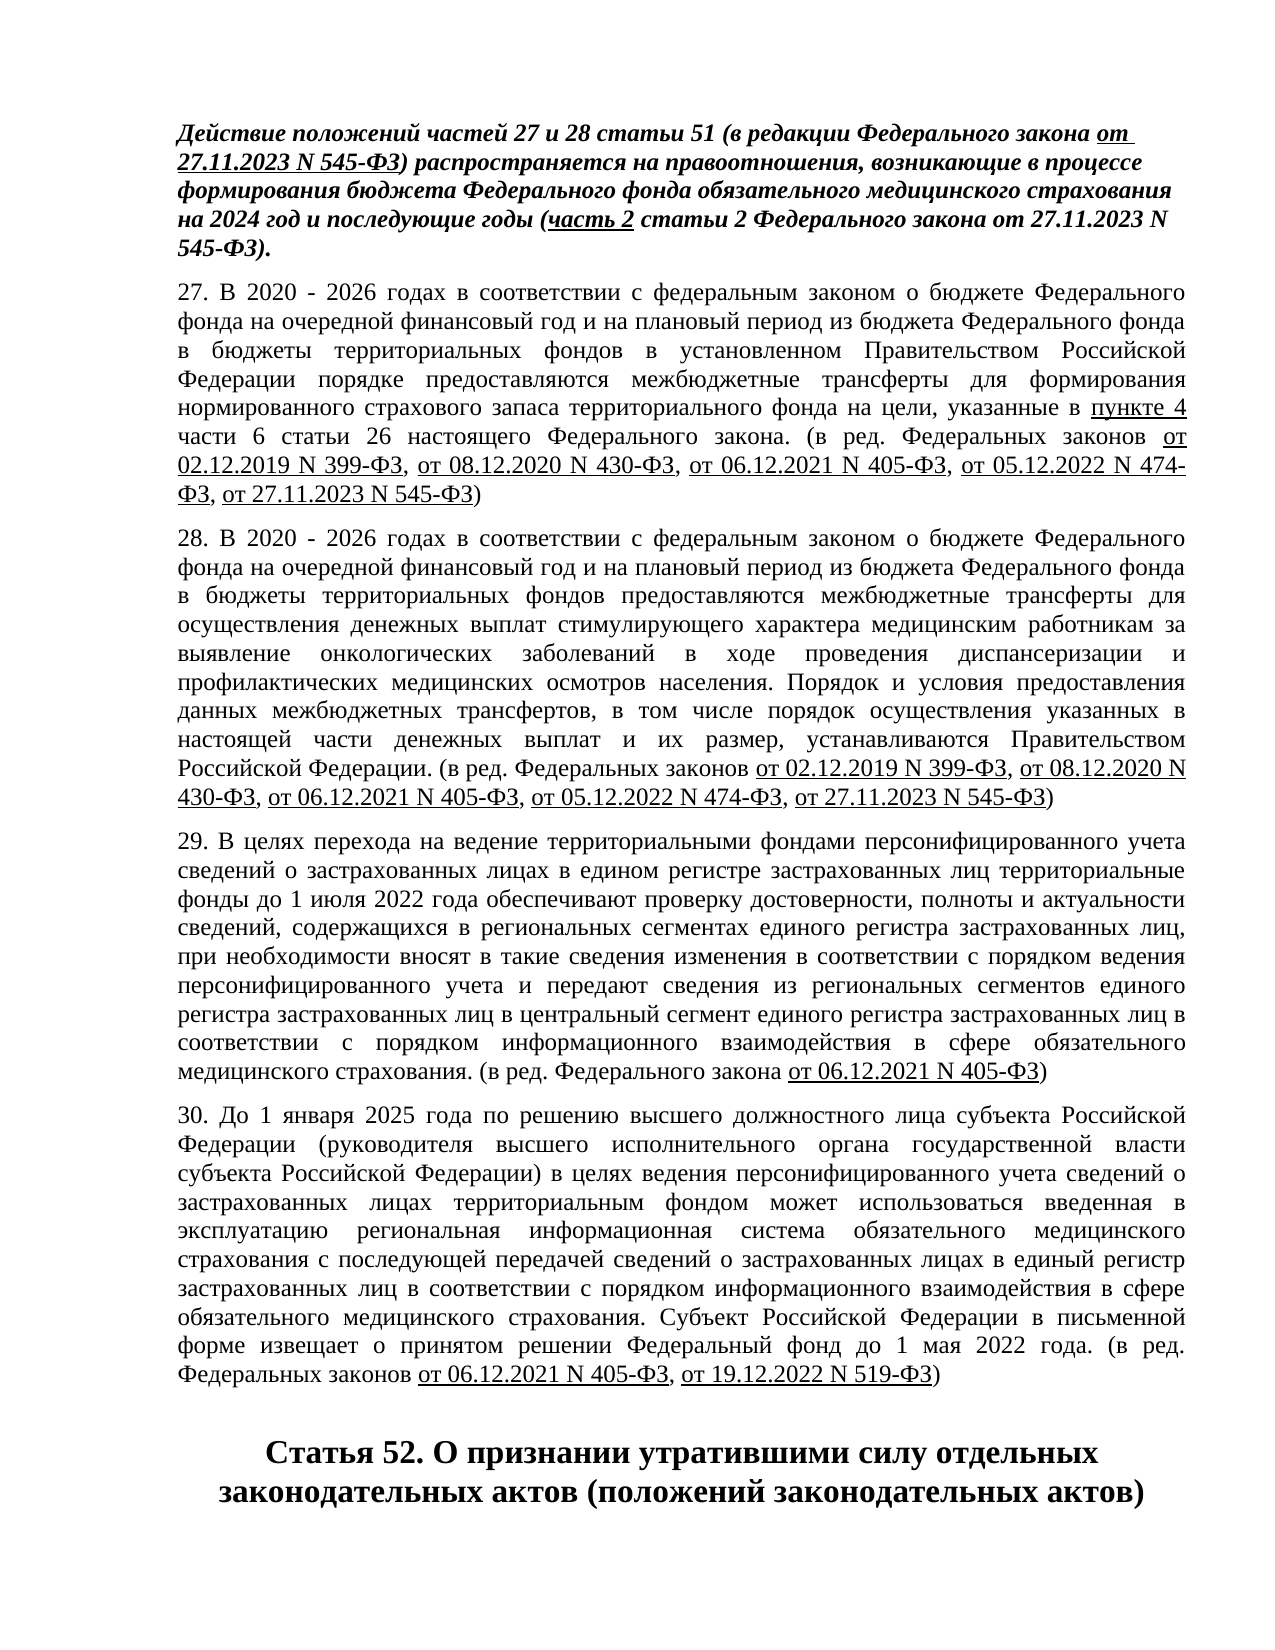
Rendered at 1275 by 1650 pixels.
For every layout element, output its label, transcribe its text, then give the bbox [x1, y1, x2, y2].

text Действие положений частей 27 и 28 статьи 51 (в редакции Федерального закона от 27.11.2023 N 545-ФЗ) распространяется на правоотношения, возникающие в процессе формирования бюджета Федерального фонда обязательного медицинского страхования на 2024 год и последующие годы (часть 2 статьи 2 Федерального закона от 27.11.2023 N 545-ФЗ). [177, 118, 1186, 262]
text 28. В 2020 - 2026 годах в соответствии с федеральным законом о бюджете Федерального фонда на очередной финансовый год и на плановый период из бюджета Федерального фонда в бюджеты территориальных фондов предоставляются межбюджетные трансферты для осуществления денежных выплат стимулирующего характера медицинским работникам за выявление онкологических заболеваний в ходе проведения диспансеризации и профилактических медицинских осмотров населения. Порядок и условия предоставления данных межбюджетных трансфертов, в том числе порядок осуществления указанных в настоящей части денежных выплат и их размер, устанавливаются Правительством Российской Федерации. (в ред. Федеральных законов от 02.12.2019 N 399-ФЗ, от 08.12.2020 N 430-ФЗ, от 06.12.2021 N 405-ФЗ, от 05.12.2022 N 474-ФЗ, от 27.11.2023 N 545-ФЗ) [177, 523, 1186, 811]
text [177, 1432, 1186, 1509]
text 30. До 1 января 2025 года по решению высшего должностного лица субъекта Российской Федерации (руководителя высшего исполнительного органа государственной власти субъекта Российской Федерации) в целях ведения персонифицированного учета сведений о застрахованных лицах территориальным фондом может использоваться введенная в эксплуатацию региональная информационная система обязательного медицинского страхования с последующей передачей сведений о застрахованных лицах в единый регистр застрахованных лиц в соответствии с порядком информационного взаимодействия в сфере обязательного медицинского страхования. Субъект Российской Федерации в письменной форме извещает о принятом решении Федеральный фонд до 1 мая 2022 года. (в ред. Федеральных законов от 06.12.2021 N 405-ФЗ, от 19.12.2022 N 519-ФЗ) [177, 1101, 1186, 1388]
text 29. В целях перехода на ведение территориальными фондами персонифицированного учета сведений о застрахованных лицах в едином регистре застрахованных лиц территориальные фонды до 1 июля 2022 года обеспечивают проверку достоверности, полноты и актуальности сведений, содержащихся в региональных сегментах единого регистра застрахованных лиц, при необходимости вносят в такие сведения изменения в соответствии с порядком ведения персонифицированного учета и передают сведения из региональных сегментов единого регистра застрахованных лиц в центральный сегмент единого регистра застрахованных лиц в соответствии с порядком информационного взаимодействия в сфере обязательного медицинского страхования. (в ред. Федерального закона от 06.12.2021 N 405-ФЗ) [177, 826, 1186, 1085]
text 27. В 2020 - 2026 годах в соответствии с федеральным законом о бюджете Федерального фонда на очередной финансовый год и на плановый период из бюджета Федерального фонда в бюджеты территориальных фондов в установленном Правительством Российской Федерации порядке предоставляются межбюджетные трансферты для формирования нормированного страхового запаса территориального фонда на цели, указанные в пункте 4 части 6 статьи 26 настоящего Федерального закона. (в ред. Федеральных законов от 02.12.2019 N 399-ФЗ, от 08.12.2020 N 430-ФЗ, от 06.12.2021 N 405-ФЗ, от 05.12.2022 N 474-ФЗ, от 27.11.2023 N 545-ФЗ) [177, 277, 1186, 507]
